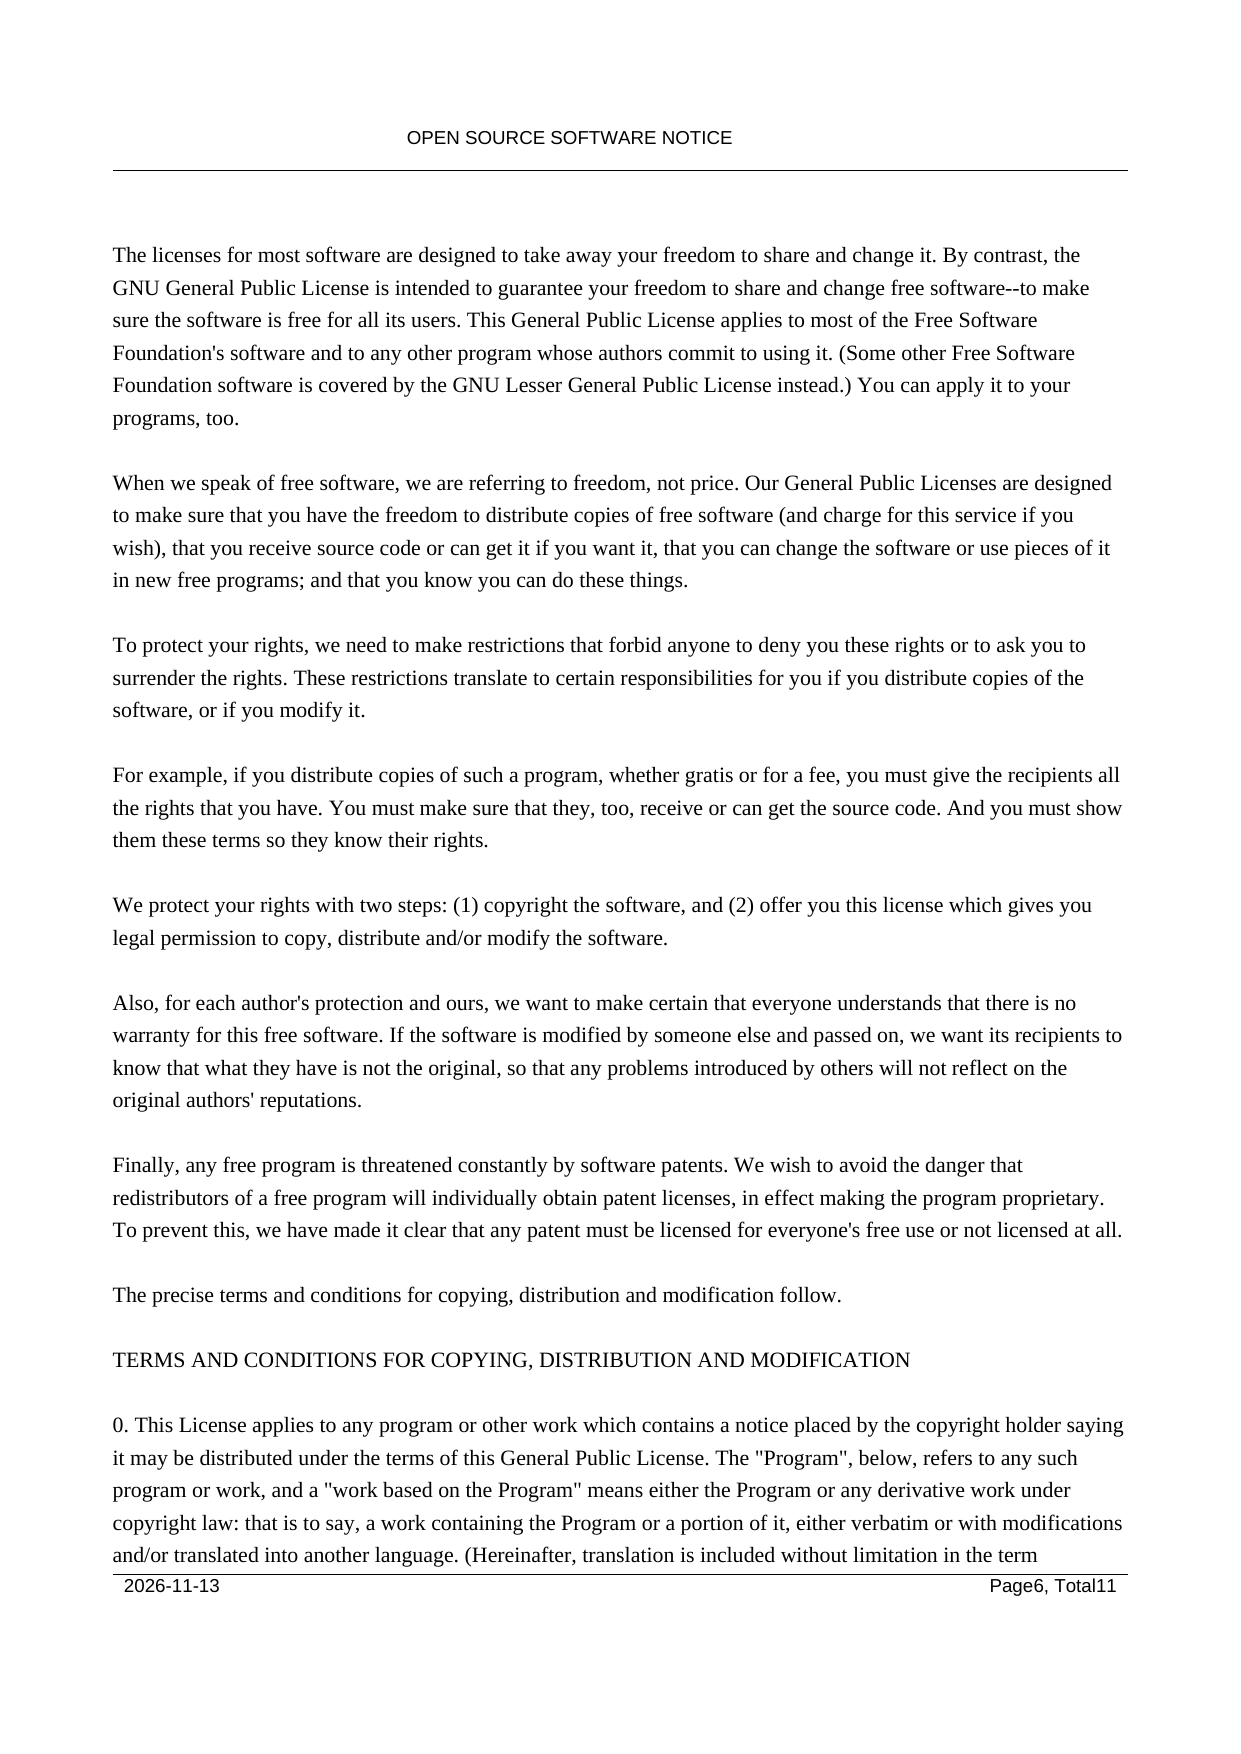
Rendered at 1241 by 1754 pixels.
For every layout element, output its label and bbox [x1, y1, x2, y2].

text [112, 206, 1128, 1571]
